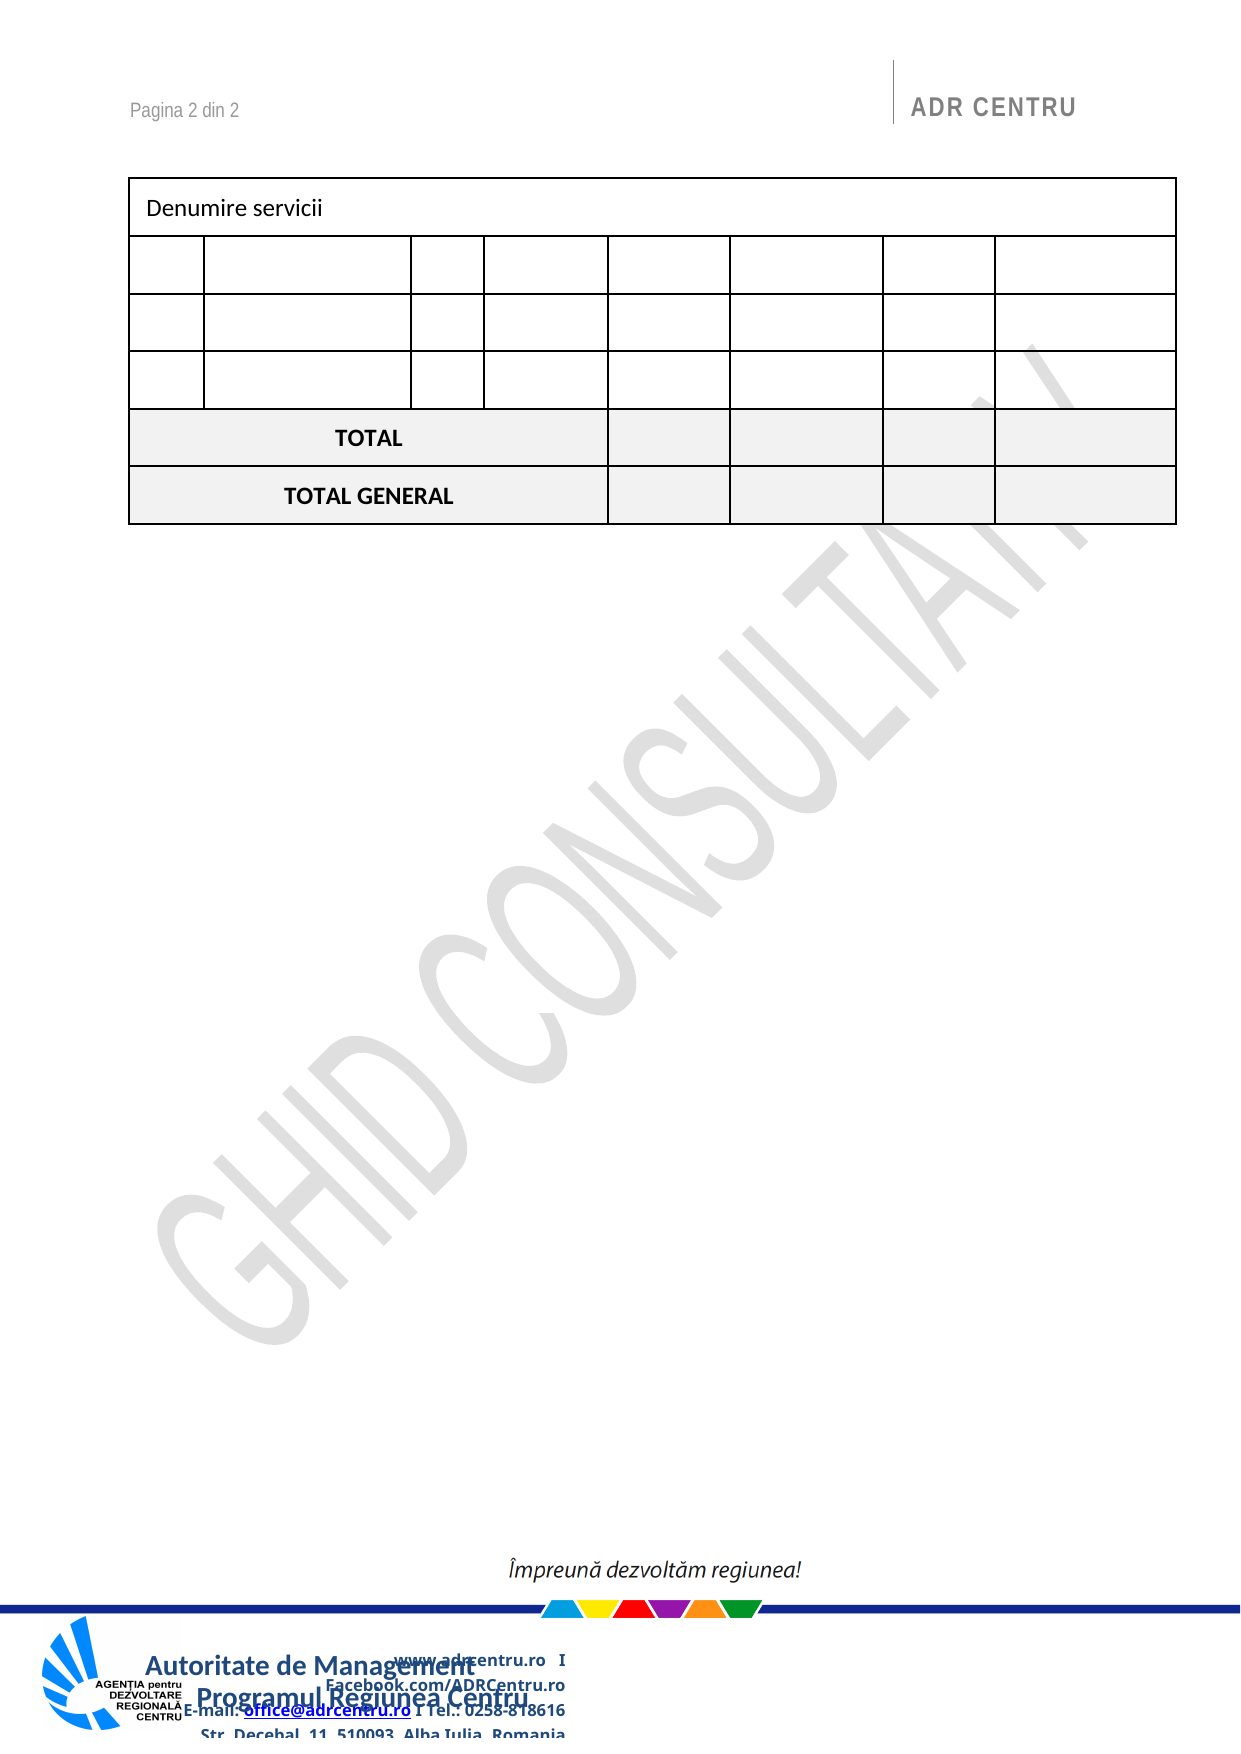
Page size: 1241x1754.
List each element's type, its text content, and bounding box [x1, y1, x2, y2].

table_cell [412, 295, 483, 350]
table_cell [884, 237, 994, 292]
picture [495, 1556, 814, 1583]
table_cell Denumire servicii [130, 179, 1175, 235]
table_cell [205, 295, 410, 350]
table_cell [485, 295, 607, 350]
table_cell [884, 410, 994, 465]
table_cell [996, 467, 1175, 523]
table_cell [205, 237, 410, 292]
table_cell TOTAL GENERAL [130, 467, 607, 523]
table_cell [731, 467, 882, 523]
table_cell [205, 352, 410, 408]
table_cell [609, 237, 729, 292]
table_cell [884, 295, 994, 350]
table_cell [731, 410, 882, 465]
table_cell [609, 352, 729, 408]
table_cell [731, 352, 882, 408]
table_cell [731, 237, 882, 292]
table_cell [996, 410, 1175, 465]
table_cell [884, 467, 994, 523]
table_cell [130, 237, 203, 292]
picture [0, 1600, 550, 1730]
table_cell [609, 410, 729, 465]
table_cell [130, 295, 203, 350]
table_cell [996, 352, 1175, 408]
table_cell [996, 295, 1175, 350]
table_cell [485, 352, 607, 408]
table_cell [731, 295, 882, 350]
table_cell [609, 467, 729, 523]
table_cell [996, 237, 1175, 292]
table_cell [130, 352, 203, 408]
picture [574, 1600, 1241, 1618]
table_cell [884, 352, 994, 408]
table_cell [485, 237, 607, 292]
table_cell [412, 237, 483, 292]
table_cell TOTAL [130, 410, 607, 465]
table_cell [609, 295, 729, 350]
table_cell [412, 352, 483, 408]
